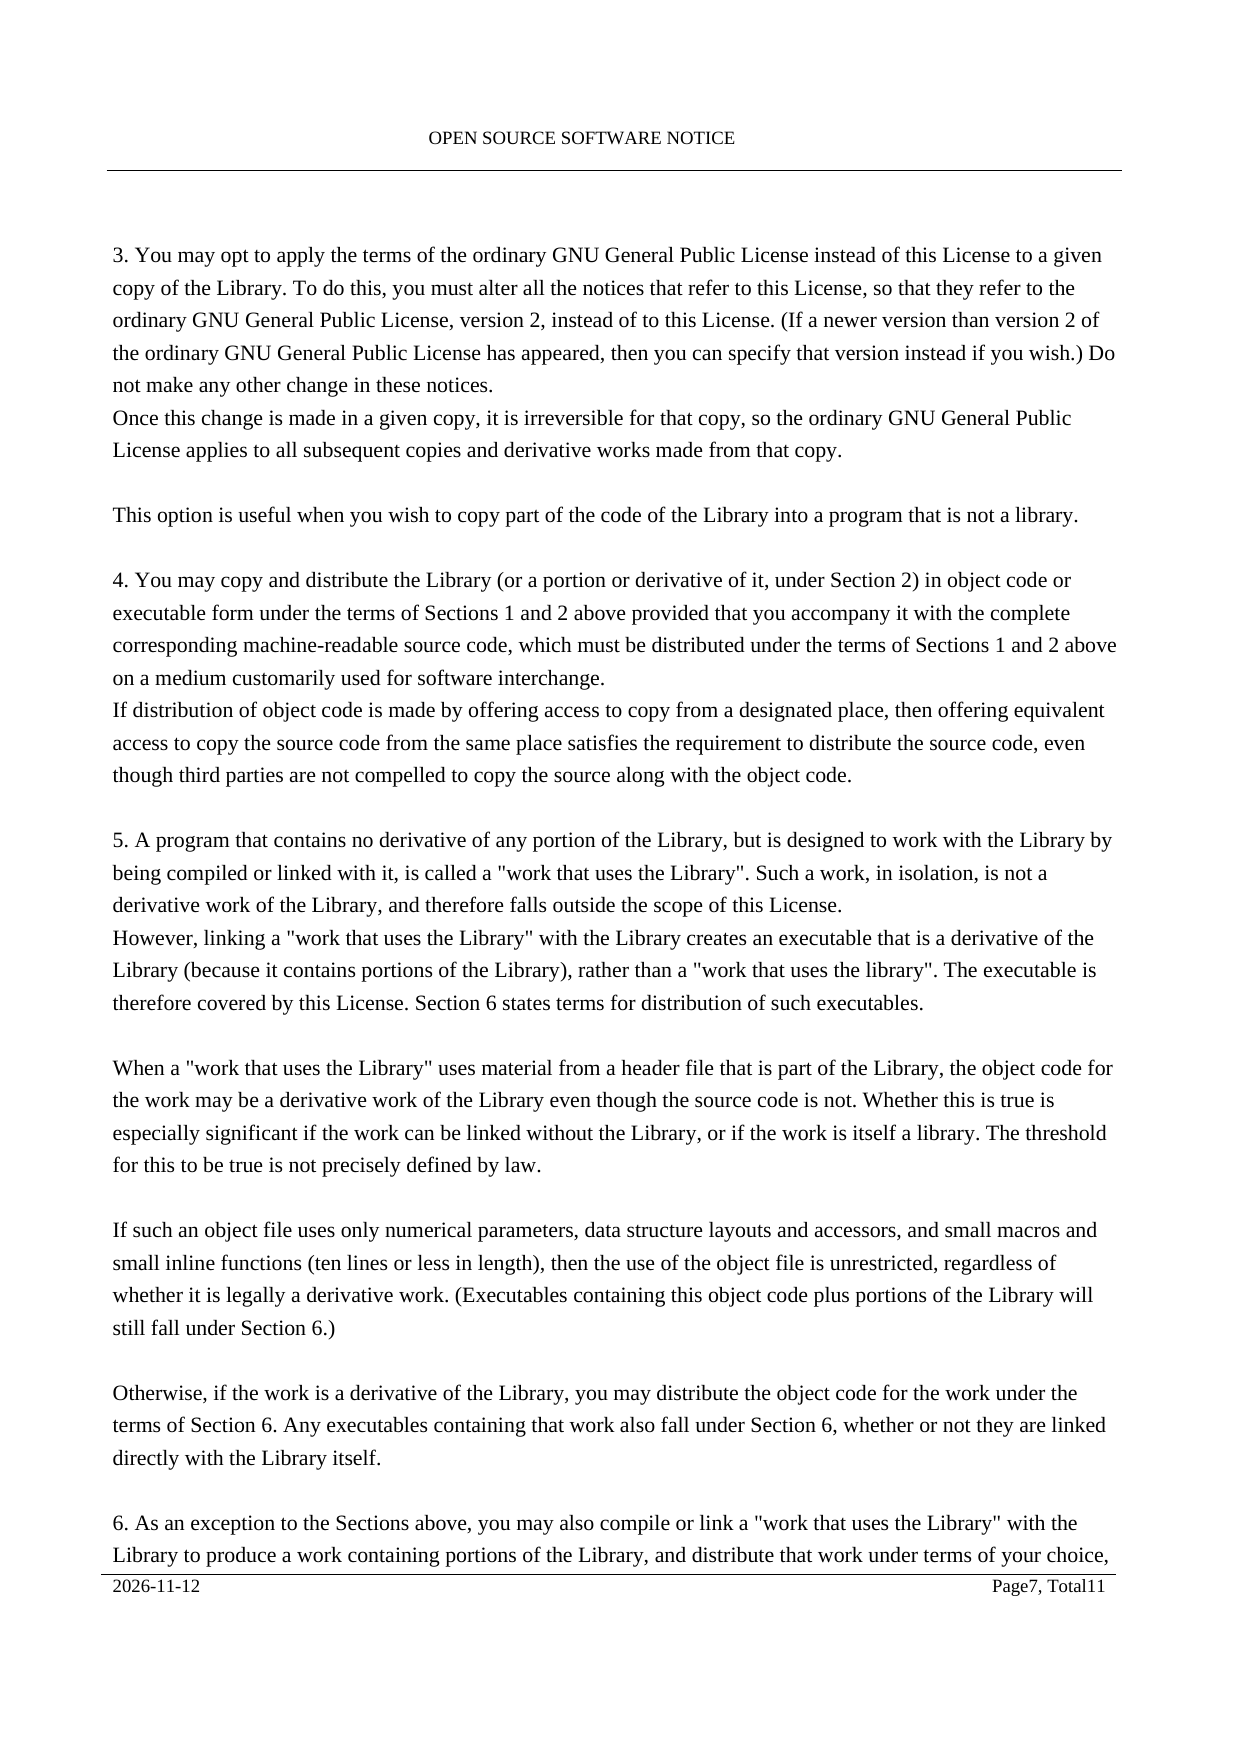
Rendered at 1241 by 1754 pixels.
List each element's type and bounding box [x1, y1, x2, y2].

text [112, 206, 1128, 1571]
